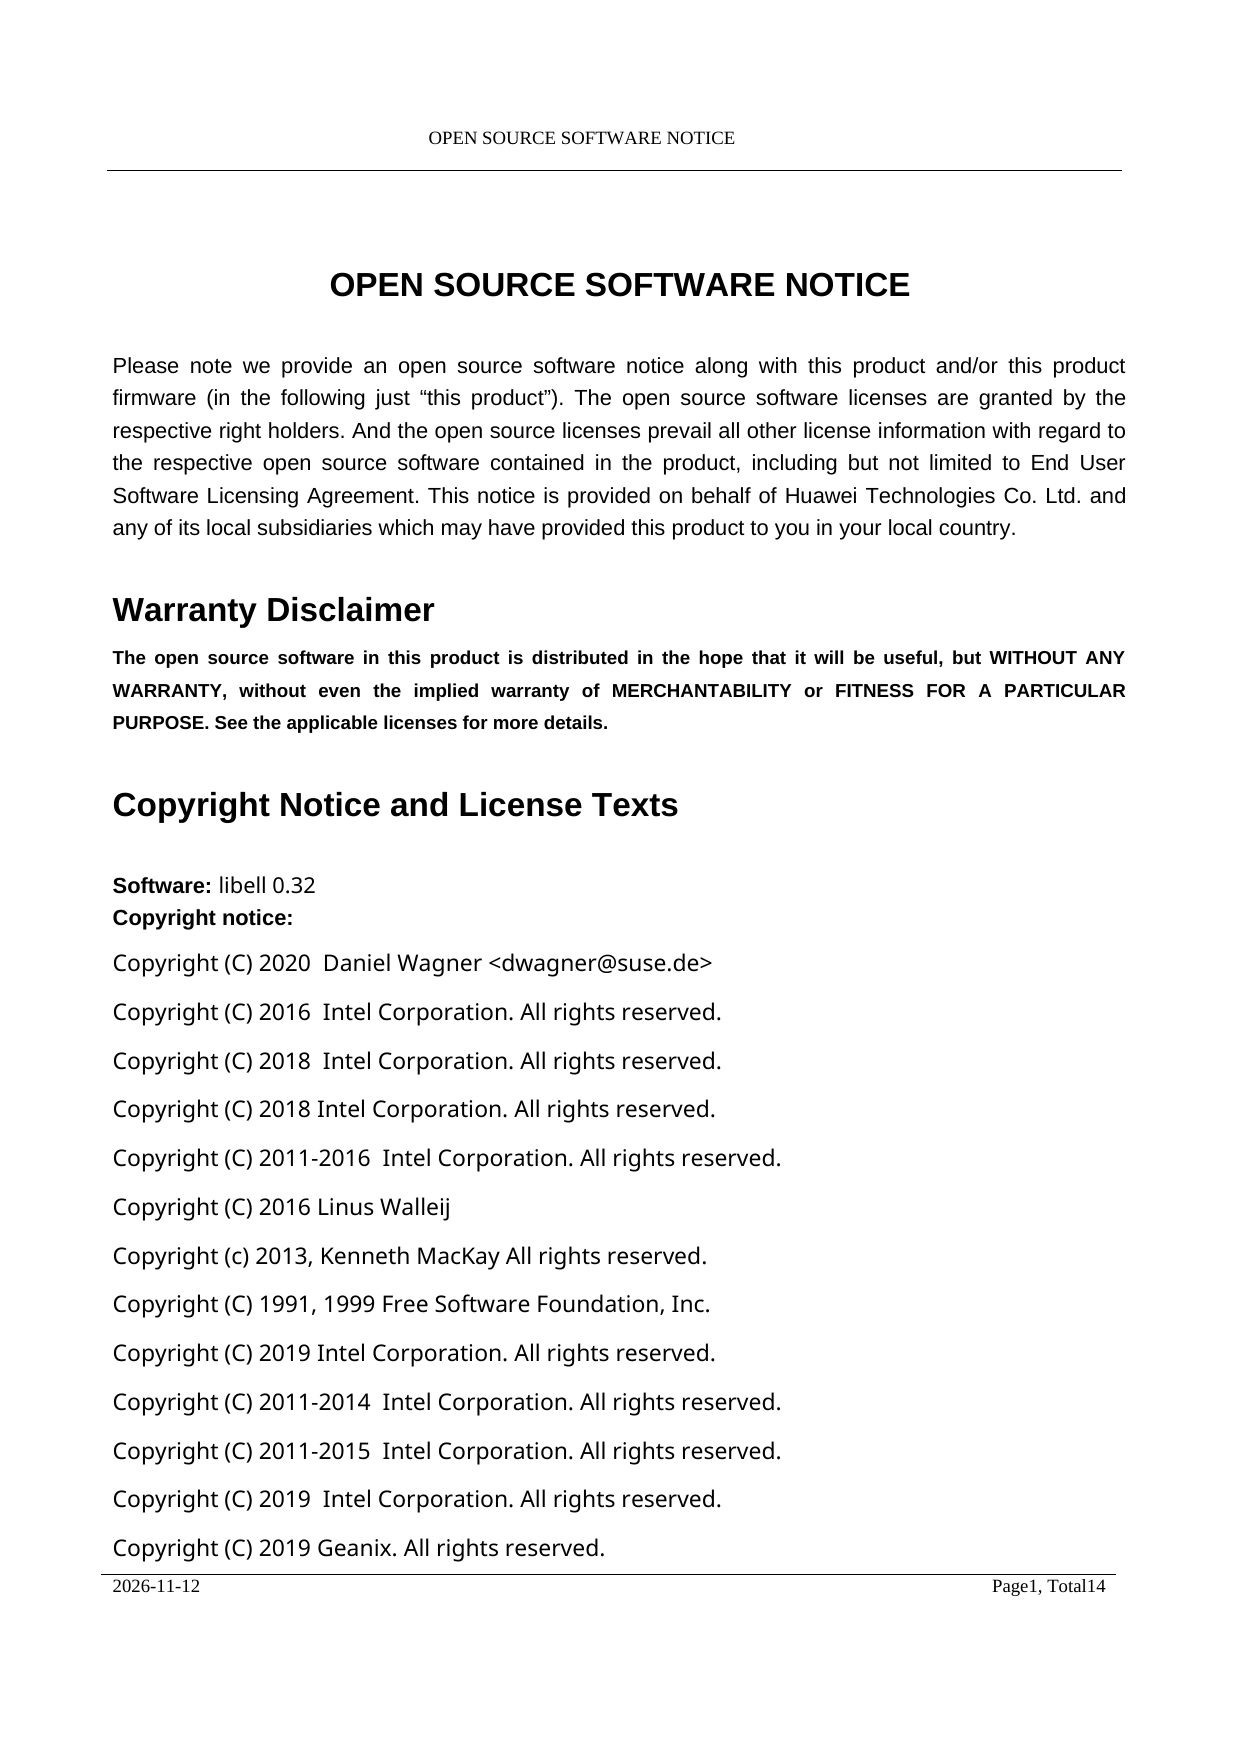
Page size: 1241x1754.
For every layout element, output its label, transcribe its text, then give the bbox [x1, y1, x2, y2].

text Warranty Disclaimer [112, 576, 1128, 641]
text Copyright notice: [112, 901, 1128, 934]
text Software: libell 0.32 [112, 869, 1128, 901]
text OPEN SOURCE SOFTWARE NOTICE [112, 251, 1128, 316]
text Copyright Notice and License Texts [112, 771, 1128, 836]
text The open source software in this product is distributed in the hope that it will be useful, but WITHOUT ANY WARRANTY, without even the implied warranty of MERCHANTABILITY or FITNESS FOR A PARTICULAR PURPOSE. See the applicable licenses for more details. [112, 641, 1128, 739]
text Please note we provide an open source software notice along with this product and/or this product firmware (in the following just “this product”). The open source software licenses are granted by the respective right holders. And the open source licenses prevail all other license information with regard to the respective open source software contained in the product, including but not limited to End User Software Licensing Agreement. This notice is provided on behalf of Huawei Technologies Co. Ltd. and any of its local subsidiaries which may have provided this product to you in your local country. [112, 349, 1128, 544]
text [112, 947, 1128, 1564]
